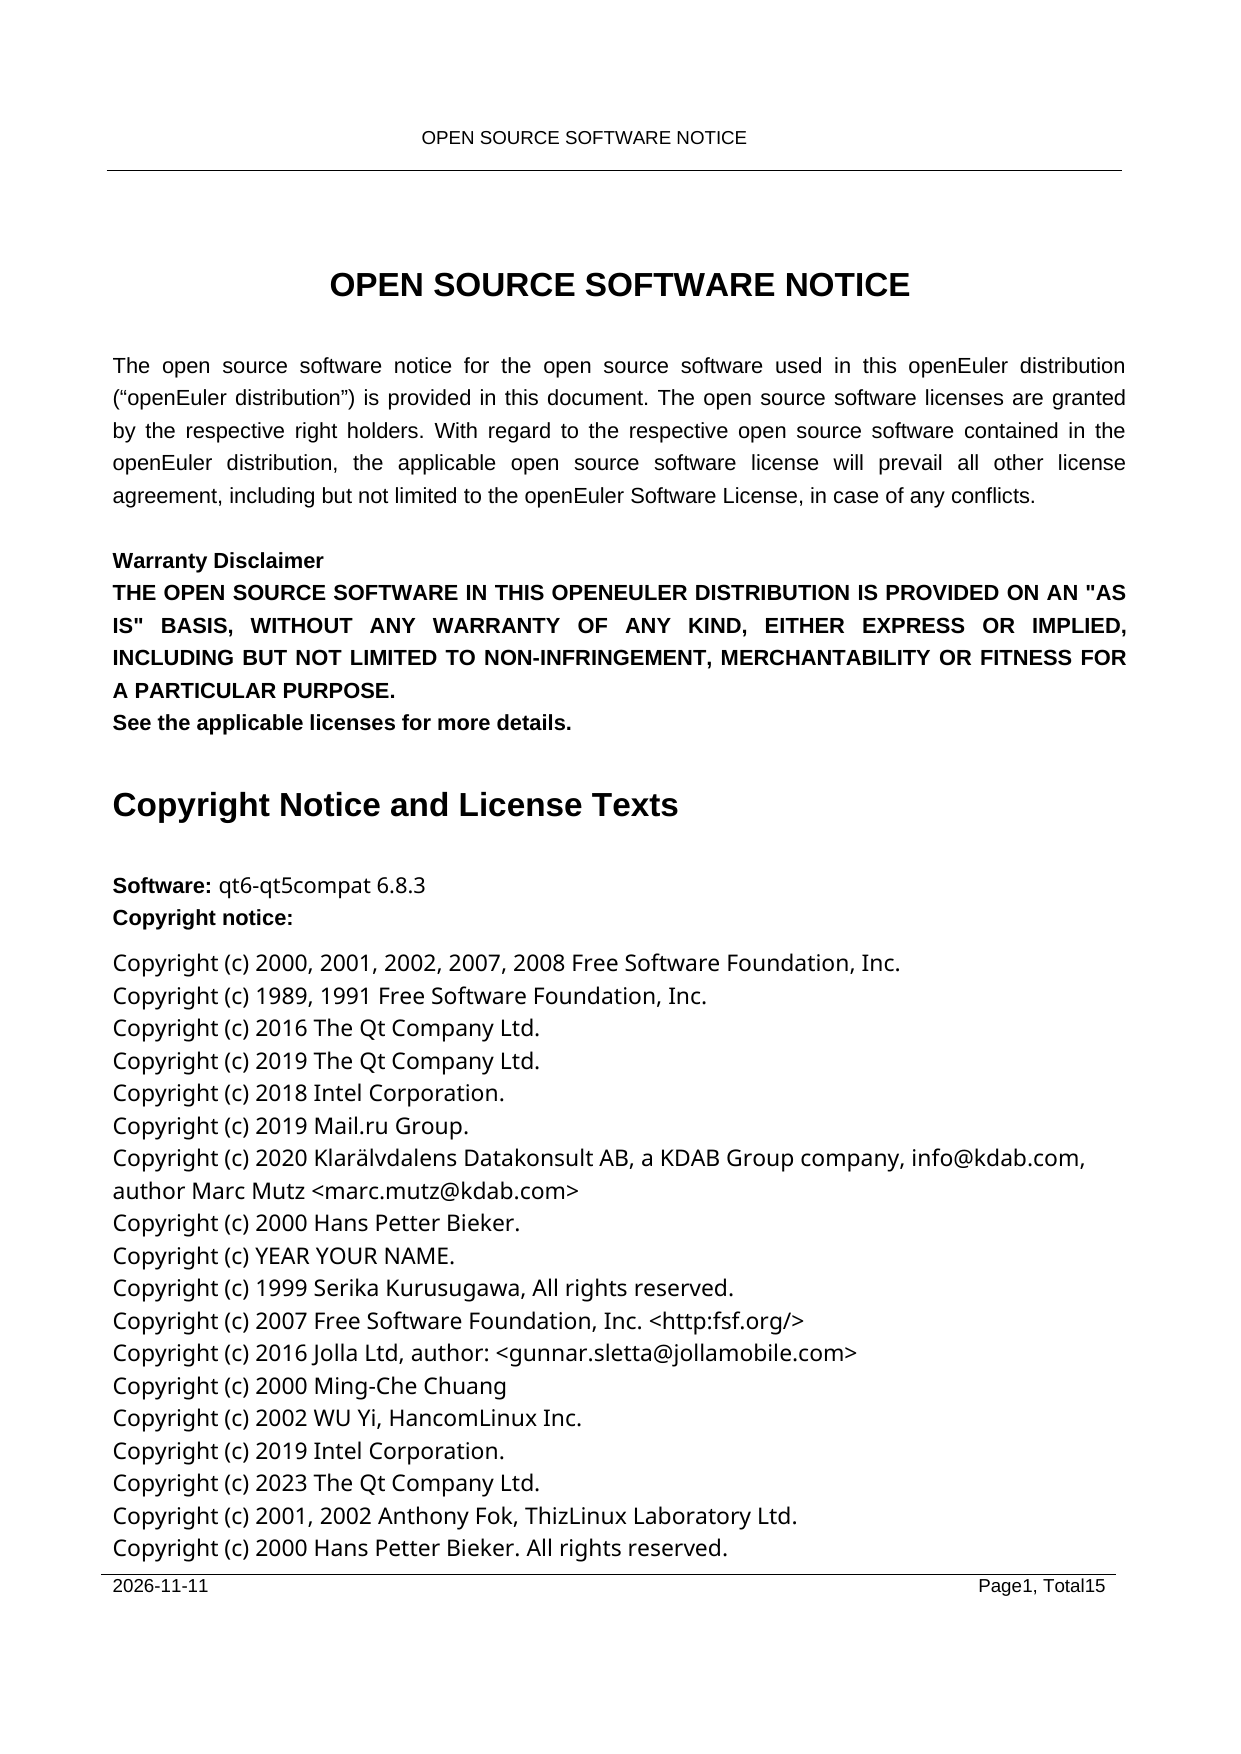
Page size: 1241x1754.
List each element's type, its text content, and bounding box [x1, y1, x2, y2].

text THE OPEN SOURCE SOFTWARE IN THIS OPENEULER DISTRIBUTION IS PROVIDED ON AN "AS IS" BASIS, WITHOUT ANY WARRANTY OF ANY KIND, EITHER EXPRESS OR IMPLIED, INCLUDING BUT NOT LIMITED TO NON-INFRINGEMENT, MERCHANTABILITY OR FITNESS FOR A PARTICULAR PURPOSE. See the applicable licenses for more details. [112, 576, 1128, 739]
text The open source software notice for the open source software used in this openEuler distribution (“openEuler distribution”) is provided in this document. The open source software licenses are granted by the respective right holders. With regard to the respective open source software contained in the openEuler distribution, the applicable open source software license will prevail all other license agreement, including but not limited to the openEuler Software License, in case of any conflicts. [112, 349, 1128, 511]
text Warranty Disclaimer [112, 544, 1128, 576]
text OPEN SOURCE SOFTWARE NOTICE [112, 251, 1128, 316]
text Copyright Notice and License Texts [112, 771, 1128, 836]
text Copyright notice: [112, 901, 1128, 934]
title Software: qt6-qt5compat 6.8.3 [112, 869, 1128, 901]
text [112, 947, 1128, 1564]
